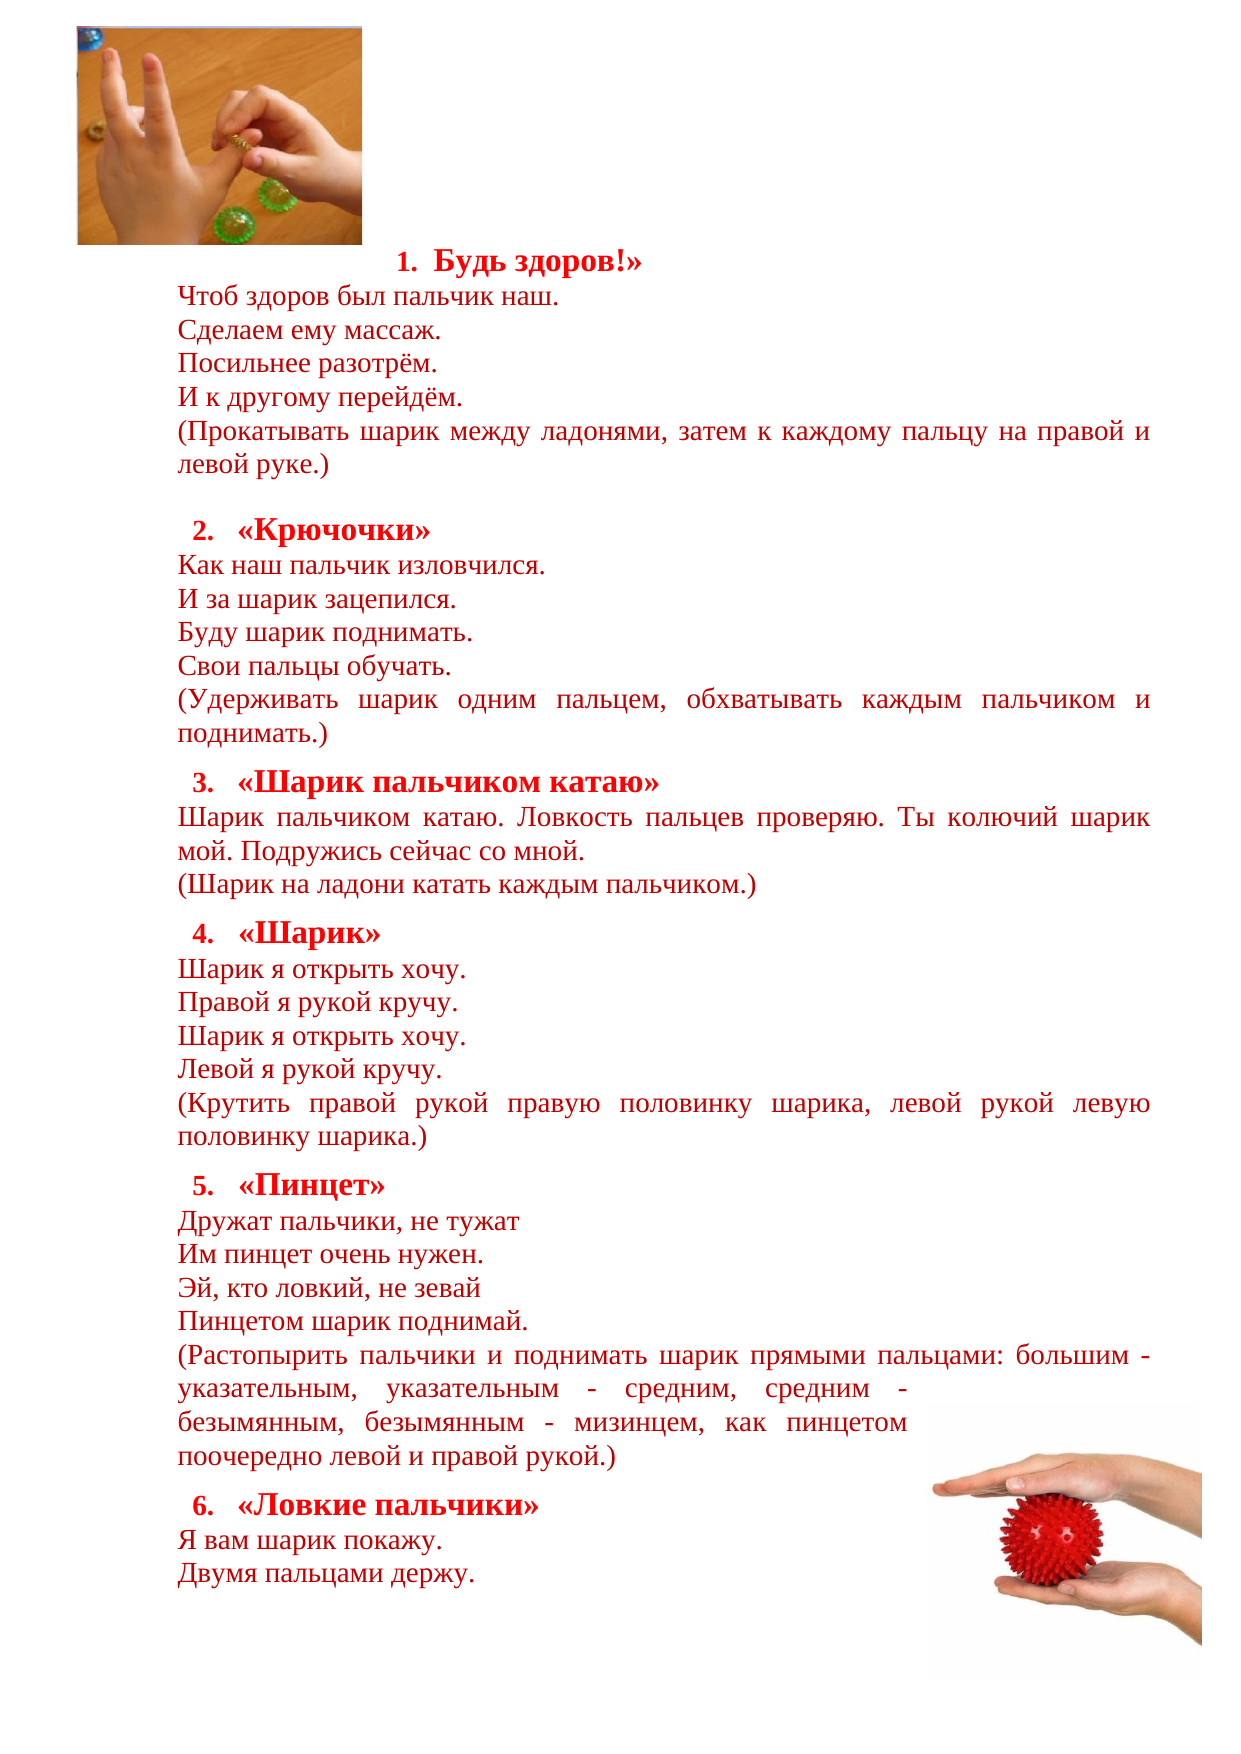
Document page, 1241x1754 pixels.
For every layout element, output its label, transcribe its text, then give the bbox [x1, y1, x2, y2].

text (Удерживать шарик одним пальцем, обхватывать каждым пальчиком и поднимать.) [177, 681, 1152, 748]
text Свои пальцы обучать. [177, 648, 1152, 681]
text И к другому перейдём. [177, 379, 1152, 413]
list «Шарик» [192, 912, 1152, 951]
list «Пинцет» [192, 1164, 1152, 1203]
picture [927, 1403, 1202, 1679]
text (Прокатывать шарик между ладонями, затем к каждому пальцу на правой и левой руке.) [177, 413, 1152, 480]
text И за шарик зацепился. [177, 581, 1152, 614]
text (Шарик на ладони катать каждым пальчиком.) [177, 866, 1152, 900]
text (Крутить правой рукой правую половинку шарика, левой рукой левую половинку шарика.) [177, 1085, 1152, 1152]
text Левой я рукой кручу. [177, 1051, 1152, 1085]
text Я вам шарик покажу. [177, 1522, 927, 1556]
text Шарик я открыть хочу. [177, 1018, 1152, 1051]
text Дружат пальчики, не тужат [177, 1203, 1152, 1236]
text Сделаем ему массаж. [177, 312, 1152, 346]
text Пинцетом шарик поднимай. [177, 1303, 1152, 1337]
text Им пинцет очень нужен. [177, 1236, 1152, 1270]
text (Растопырить пальчики и поднимать шарик прямыми пальцами: большим - указательным, указательным - средним, средним - безымянным, безымянным - мизинцем, как пинцетом поочередно левой и правой рукой.) [177, 1337, 1152, 1471]
list «Шарик пальчиком катаю» [192, 761, 1152, 799]
text Правой я рукой кручу. [177, 984, 1152, 1018]
text Шарик пальчиком катаю. Ловкость пальцев проверяю. Ты колючий шарик мой. Подружись сейчас со мной. [177, 799, 1152, 866]
text Посильнее разотрём. [177, 346, 1152, 379]
text Как наш пальчик изловчился. [177, 547, 1152, 581]
list «Ловкие пальчики» [192, 1484, 927, 1522]
list Будь здоров!» [192, 240, 1152, 278]
text Чтоб здоров был пальчик наш. [177, 278, 1152, 312]
text Буду шарик поднимать. [177, 614, 1152, 648]
text Двумя пальцами держу. [177, 1556, 927, 1589]
picture [76, 26, 363, 245]
text Шарик я открыть хочу. [177, 951, 1152, 984]
text Эй, кто ловкий, не зевай [177, 1270, 1152, 1303]
list «Крючочки» [192, 509, 1152, 547]
